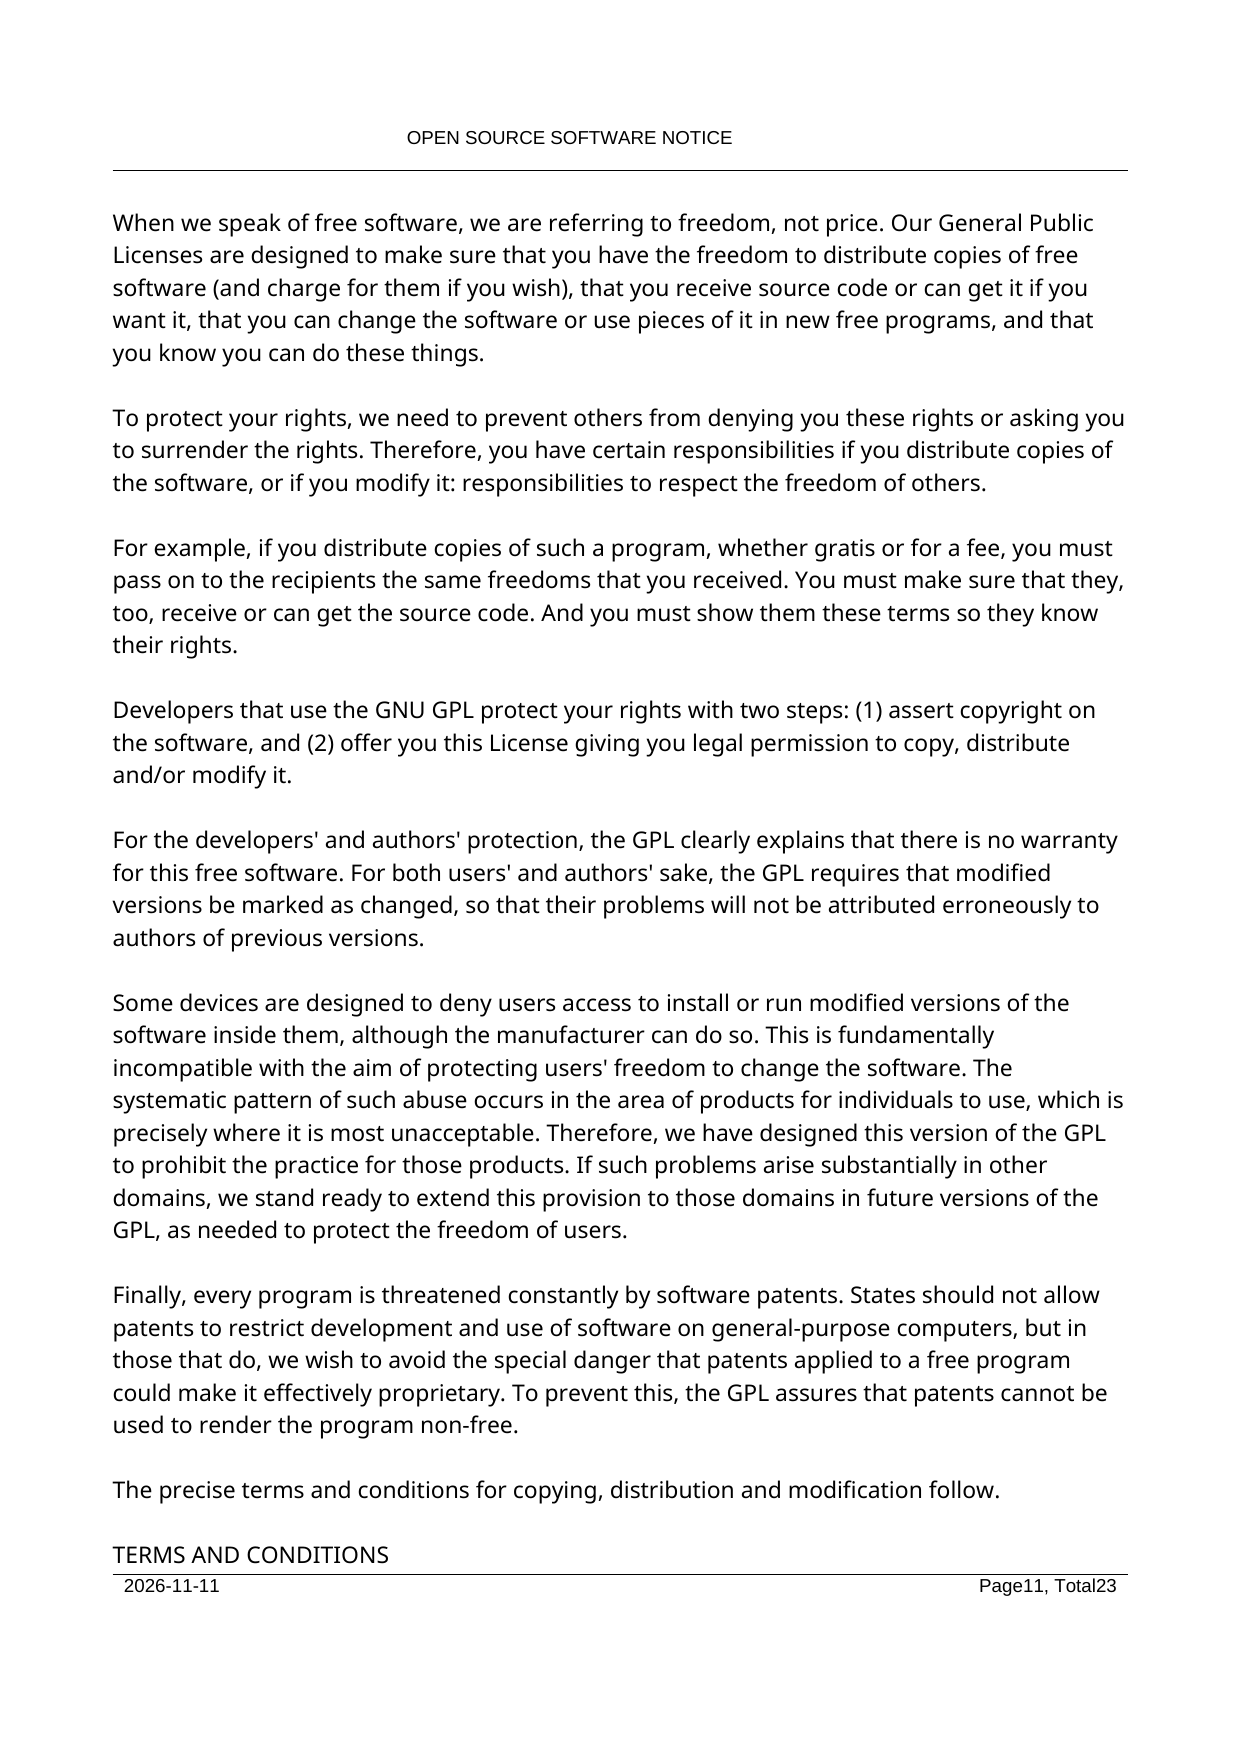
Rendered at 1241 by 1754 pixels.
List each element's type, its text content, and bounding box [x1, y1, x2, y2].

text For the developers' and authors' protection, the GPL clearly explains that there is no warranty for this free software. For both users' and authors' sake, the GPL requires that modified versions be marked as changed, so that their problems will not be attributed erroneously to authors of previous versions. [112, 824, 1128, 954]
text The precise terms and conditions for copying, distribution and modification follow. [112, 1474, 1128, 1506]
text TERMS AND CONDITIONS [112, 1539, 1128, 1571]
text Developers that use the GNU GPL protect your rights with two steps: (1) assert copyright on the software, and (2) offer you this License giving you legal permission to copy, distribute and/or modify it. [112, 694, 1128, 791]
text Finally, every program is threatened constantly by software patents. States should not allow patents to restrict development and use of software on general-purpose computers, but in those that do, we wish to avoid the special danger that patents applied to a free program could make it effectively proprietary. To prevent this, the GPL assures that patents cannot be used to render the program non-free. [112, 1279, 1128, 1441]
text When we speak of free software, we are referring to freedom, not price. Our General Public Licenses are designed to make sure that you have the freedom to distribute copies of free software (and charge for them if you wish), that you receive source code or can get it if you want it, that you can change the software or use pieces of it in new free programs, and that you know you can do these things. [112, 206, 1128, 369]
text For example, if you distribute copies of such a program, whether gratis or for a fee, you must pass on to the recipients the same freedoms that you received. You must make sure that they, too, receive or can get the source code. And you must show them these terms so they know their rights. [112, 531, 1128, 661]
text To protect your rights, we need to prevent others from denying you these rights or asking you to surrender the rights. Therefore, you have certain responsibilities if you distribute copies of the software, or if you modify it: responsibilities to respect the freedom of others. [112, 401, 1128, 499]
text Some devices are designed to deny users access to install or run modified versions of the software inside them, although the manufacturer can do so. This is fundamentally incompatible with the aim of protecting users' freedom to change the software. The systematic pattern of such abuse occurs in the area of products for individuals to use, which is precisely where it is most unacceptable. Therefore, we have designed this version of the GPL to prohibit the practice for those products. If such problems arise substantially in other domains, we stand ready to extend this provision to those domains in future versions of the GPL, as needed to protect the freedom of users. [112, 986, 1128, 1246]
